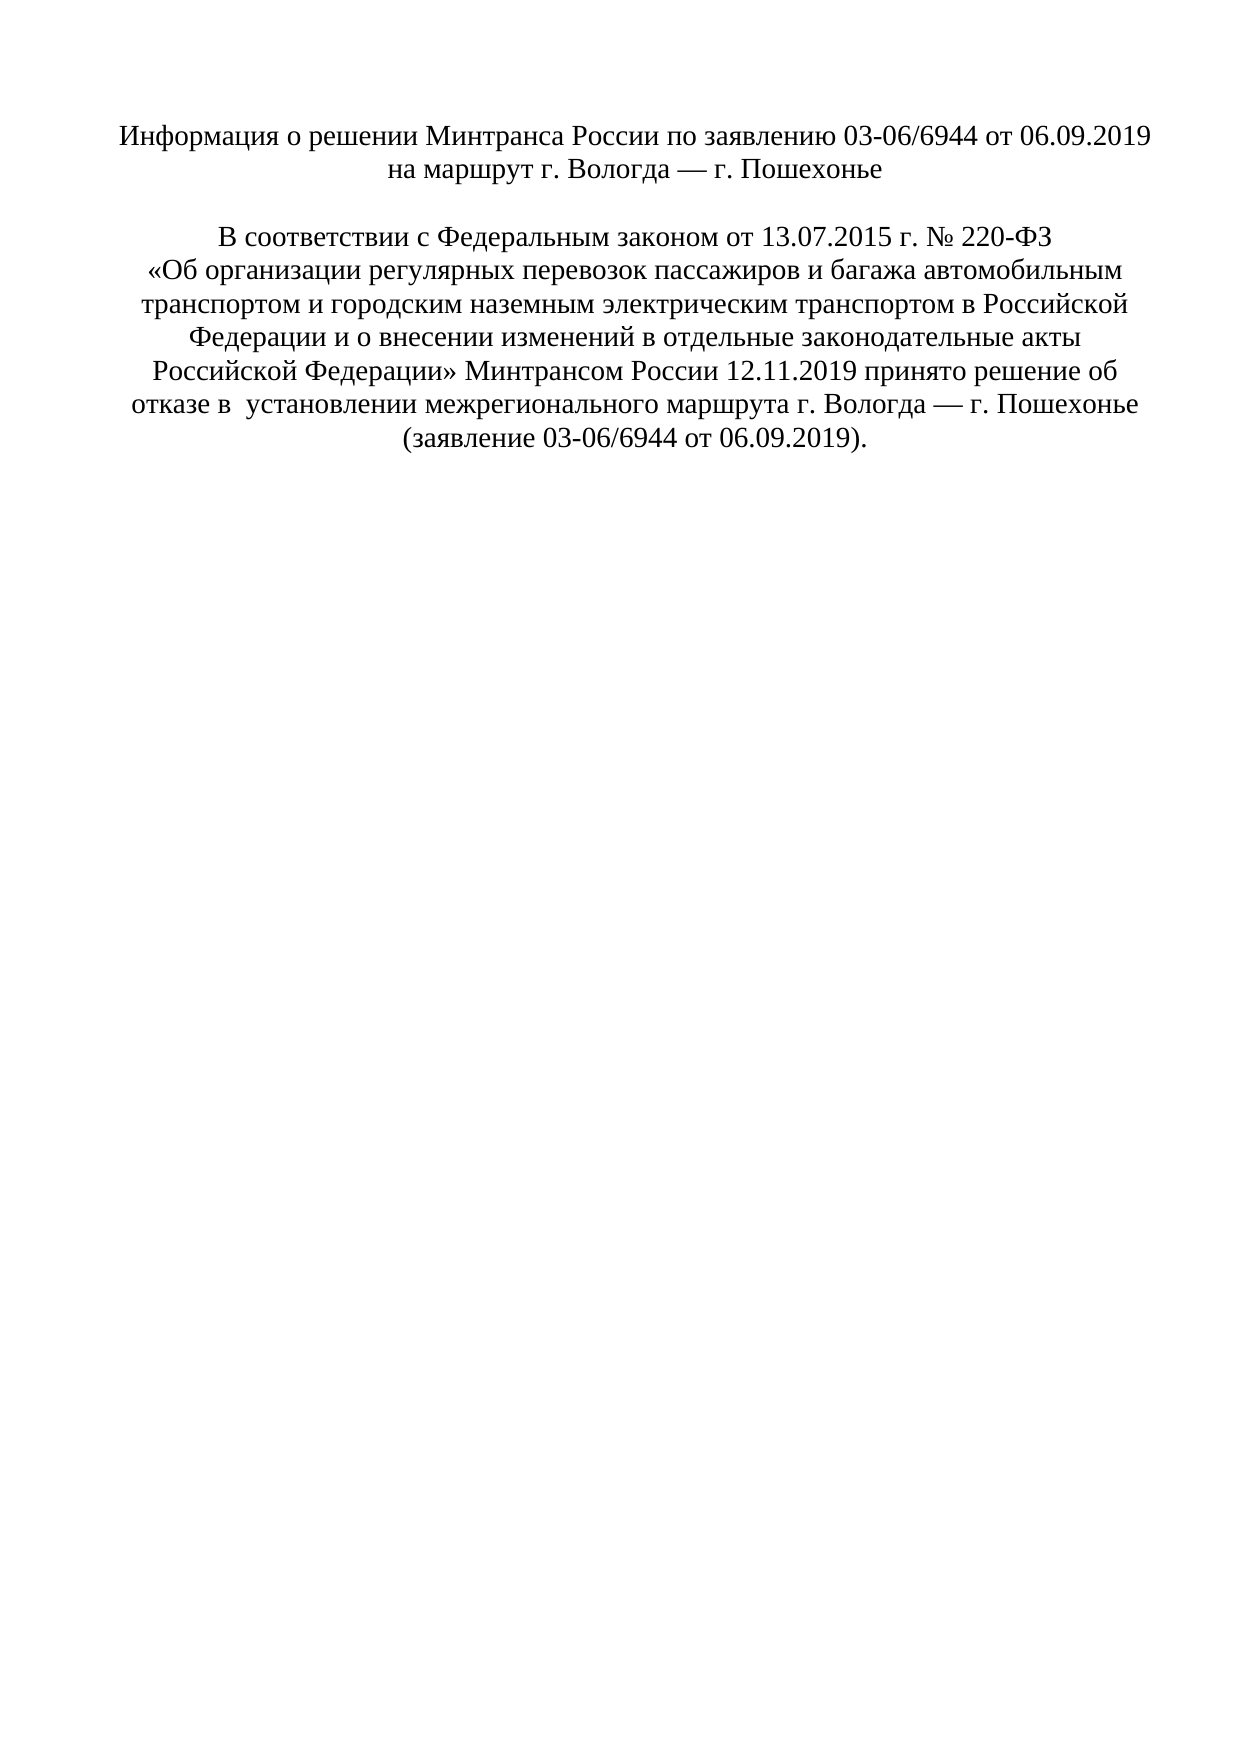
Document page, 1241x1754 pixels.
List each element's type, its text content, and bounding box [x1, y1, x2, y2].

text В соответствии с Федеральным законом от 13.07.2015 г. № 220-ФЗ «Об организации регулярных перевозок пассажиров и багажа автомобильным транспортом и городским наземным электрическим транспортом в Российской Федерации и о внесении изменений в отдельные законодательные акты Российской Федерации» Минтрансом России 12.11.2019 принято решение об отказе в установлении межрегионального маршрута г. Вологда — г. Пошехонье (заявление 03-06/6944 от 06.09.2019). [118, 219, 1152, 453]
text Информация о решении Минтранса России по заявлению 03-06/6944 от 06.09.2019 на маршрут г. Вологда — г. Пошехонье [118, 118, 1152, 185]
